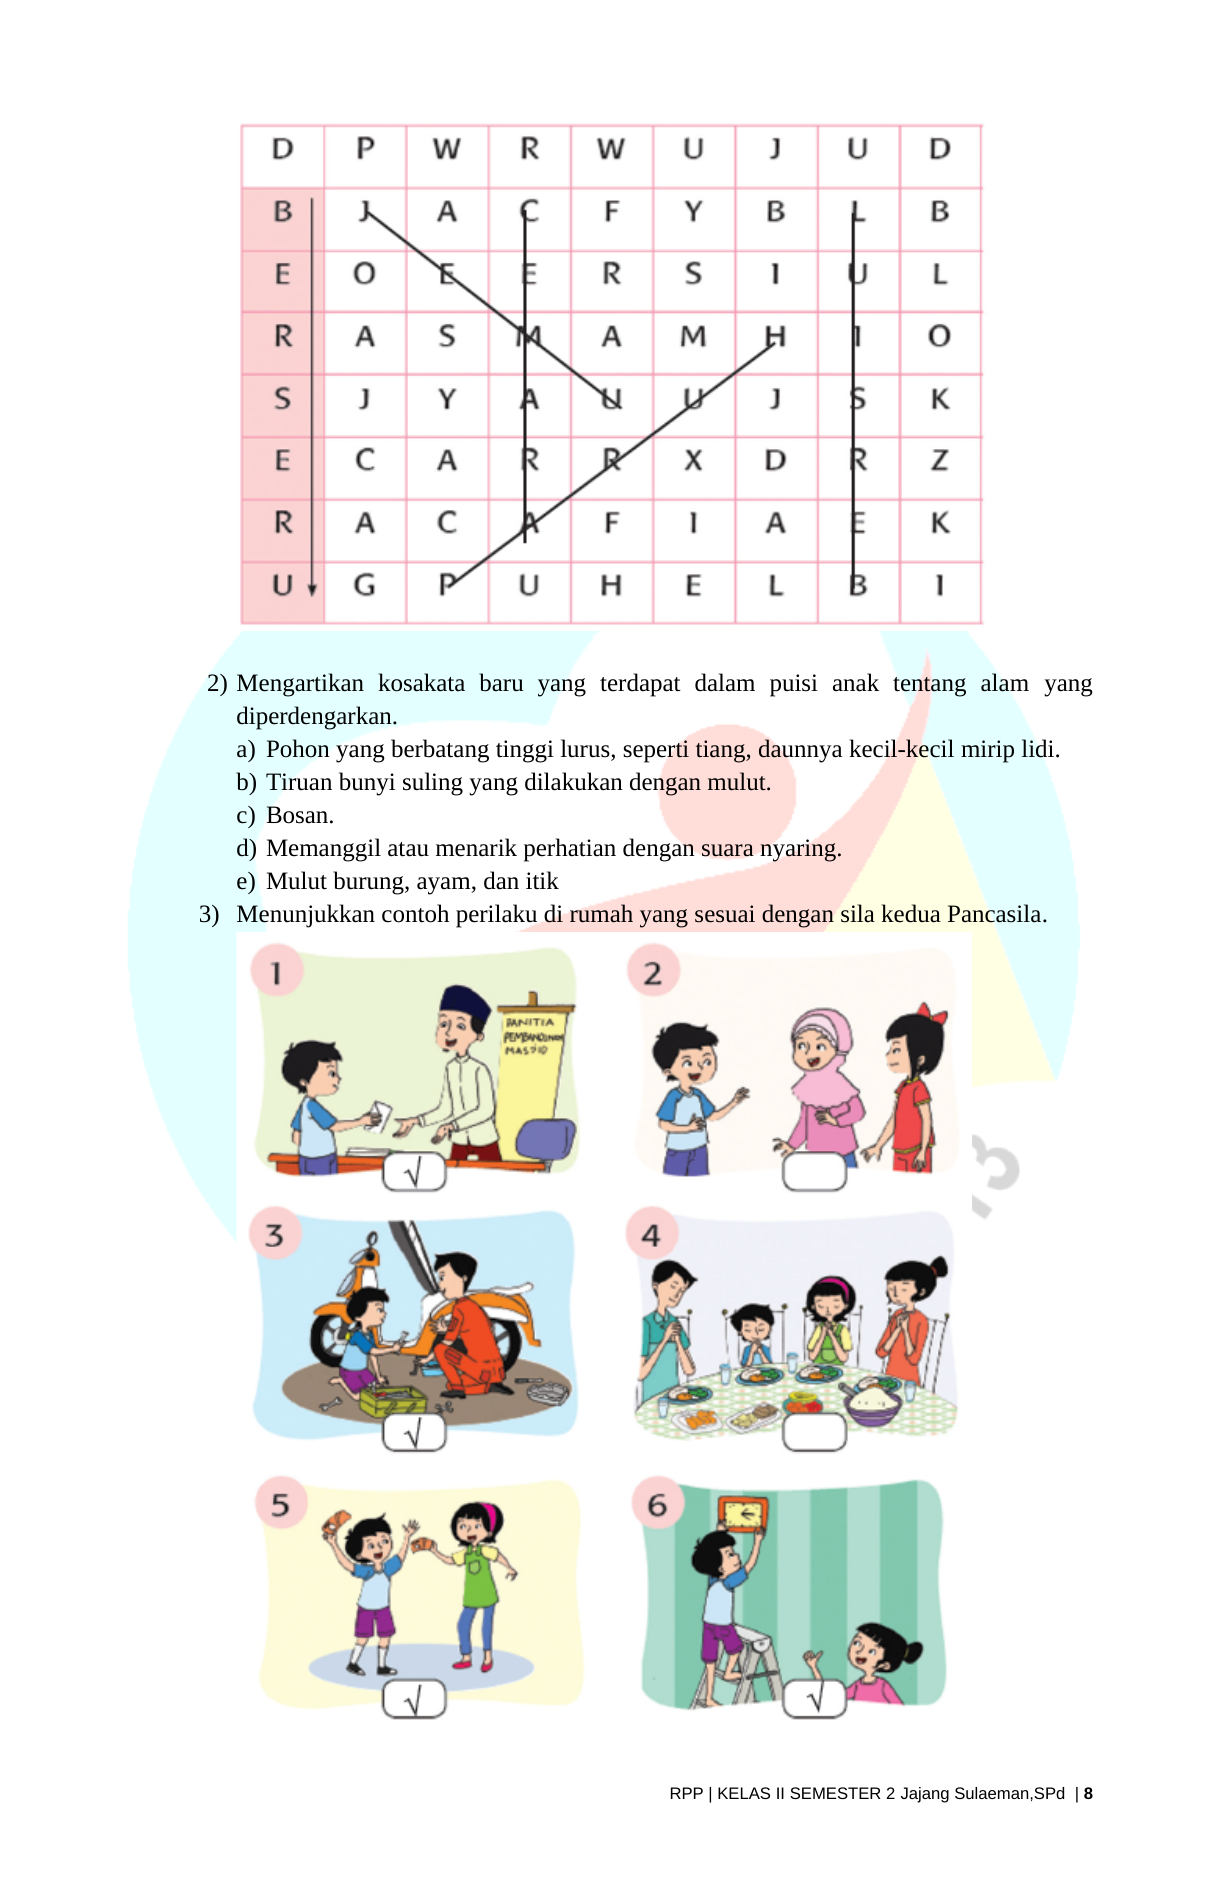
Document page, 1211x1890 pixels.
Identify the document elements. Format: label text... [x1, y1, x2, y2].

list Memanggil atau menarik perhatian dengan suara nyaring. [236, 833, 1093, 862]
list Tiruan bunyi suling yang dilakukan dengan mulut. [236, 767, 1093, 796]
picture [236, 932, 973, 1732]
picture [236, 118, 988, 631]
list Bosan. [236, 800, 1093, 829]
list Mulut burung, ayam, dan itik [236, 866, 1093, 895]
list Pohon yang berbatang tinggi lurus, seperti tiang, daunnya kecil-kecil mirip lidi. [236, 734, 1093, 763]
list Menunjukkan contoh perilaku di rumah yang sesuai dengan sila kedua Pancasila. [199, 899, 1093, 928]
list Mengartikan kosakata baru yang terdapat dalam puisi anak tentang alam yang diperdengarkan. [207, 668, 1093, 729]
